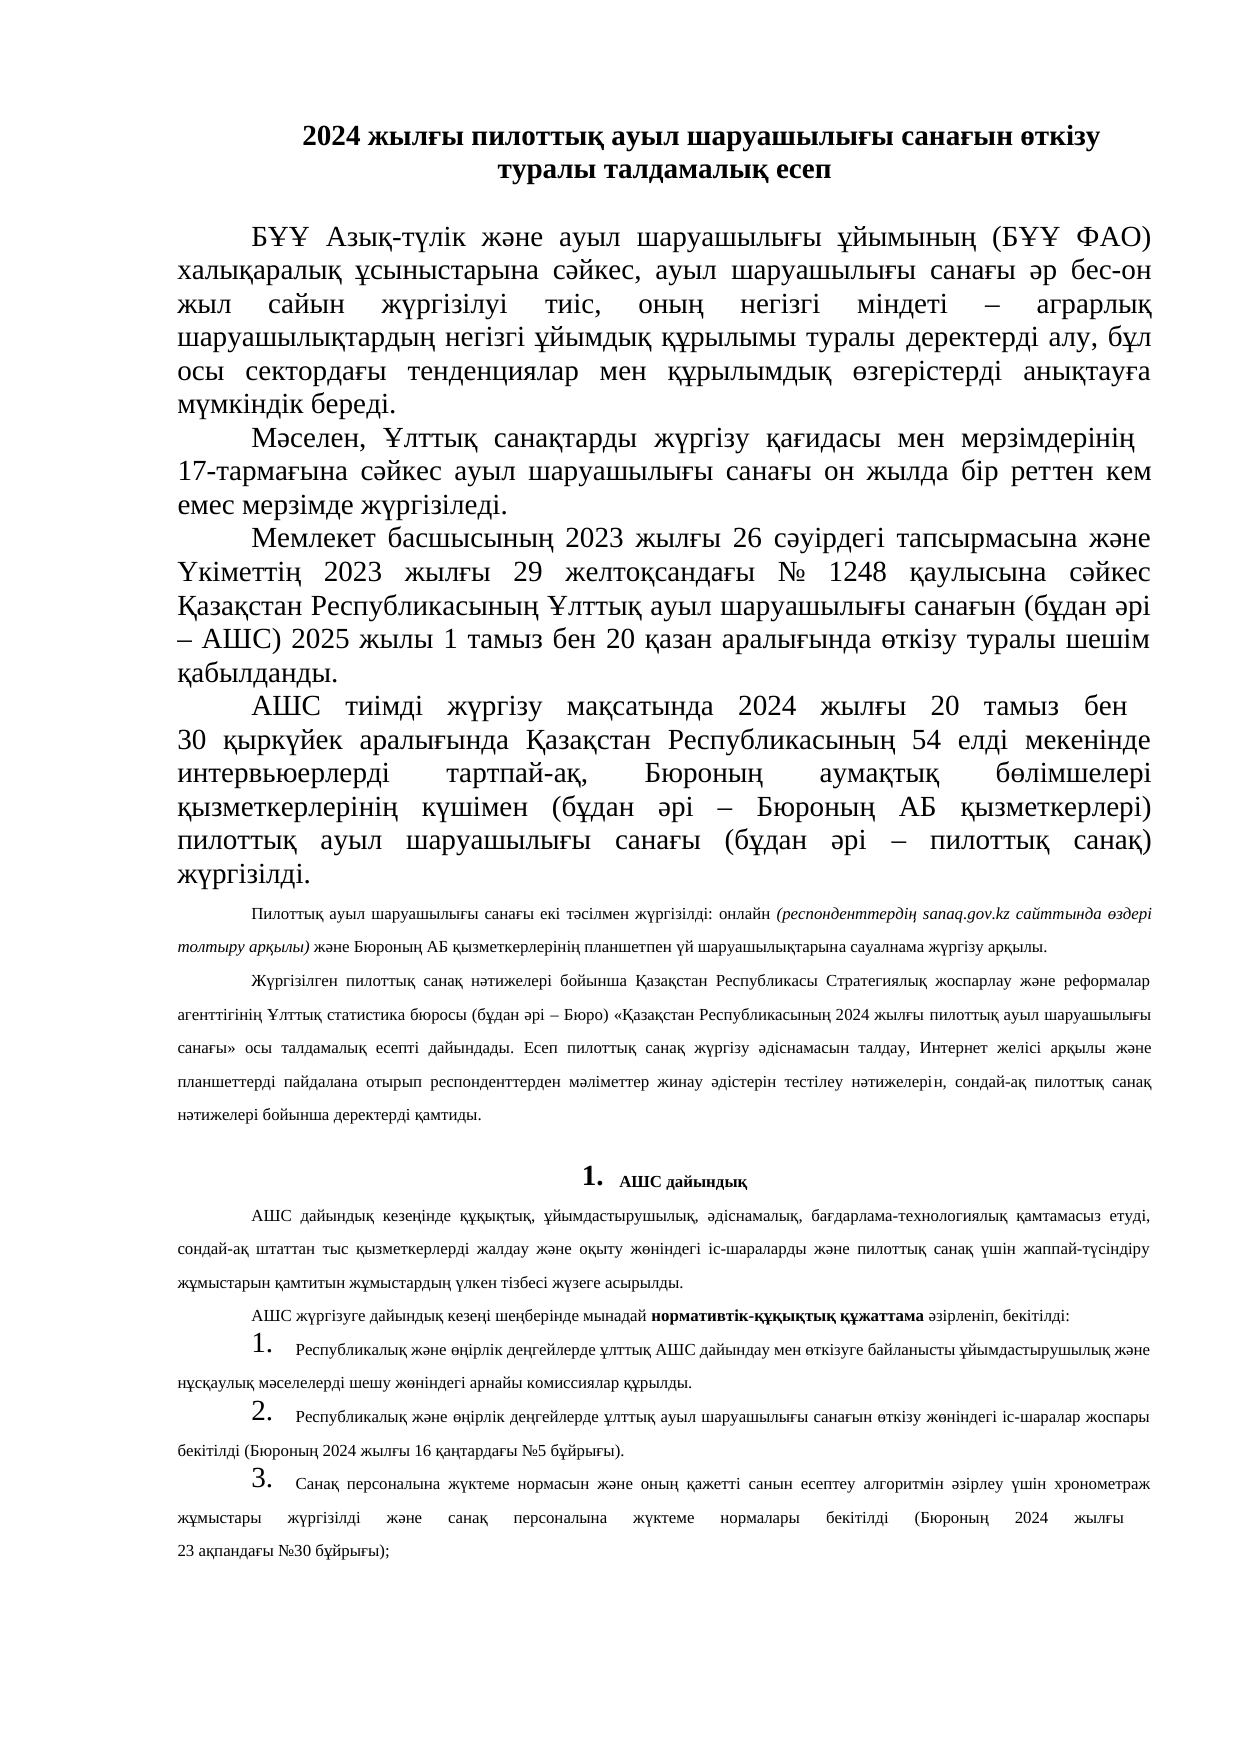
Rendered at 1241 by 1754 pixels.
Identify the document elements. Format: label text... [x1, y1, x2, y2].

list Санақ персоналына жүктеме нормасын және оның қажетті санын есептеу алгоритмін әзірлеу үшін хронометраж жұмыстары жүргізілді және санақ персоналына жүктеме нормалары бекітілді (Бюроның 2024 жылғы 23 ақпандағы №30 бұйрығы); [177, 1460, 1152, 1560]
list АШС дайындық [177, 1158, 1152, 1191]
text АШС жүргізуге дайындық кезеңі шеңберінде мынадай нормативтік-құқықтық құжаттама әзірленіп, бекітілді: [177, 1292, 1152, 1326]
text БҰҰ Азық-түлік және ауыл шаруашылығы ұйымының (БҰҰ ФАО) халықаралық ұсыныстарына сәйкес, ауыл шаруашылығы санағы әр бес-он жыл сайын жүргізілуі тиіс, оның негізгі міндеті – аграрлық шаруашылықтардың негізгі ұйымдық құрылымы туралы деректерді алу, бұл осы сектордағы тенденциялар мен құрылымдық өзгерістерді анықтауға мүмкіндік береді. [177, 219, 1152, 420]
list Республикалық және өңірлік деңгейлерде ұлттық АШС дайындау мен өткізуге байланысты ұйымдастырушылық және нұсқаулық мәселелерді шешу жөніндегі арнайы комиссиялар құрылды. [177, 1326, 1152, 1393]
list Республикалық және өңірлік деңгейлерде ұлттық ауыл шаруашылығы санағын өткізу жөніндегі іс-шаралар жоспары бекітілді (Бюроның 2024 жылғы 16 қаңтардағы №5 бұйрығы). [177, 1393, 1152, 1460]
text Мәселен, Ұлттық санақтарды жүргізу қағидасы мен мерзімдерінің 17-тармағына сәйкес ауыл шаруашылығы санағы он жылда бір реттен кем емес мерзімде жүргізіледі. [177, 420, 1152, 521]
text Пилоттық ауыл шаруашылығы санағы екі тәсілмен жүргізілді: онлайн (респонденттердің sanaq.gov.kz сайттында өздері толтыру арқылы) және Бюроның АБ қызметкерлерінің планшетпен үй шаруашылықтарына сауалнама жүргізу арқылы. [177, 889, 1152, 957]
text Жүргізілген пилоттық санақ нәтижелері бойынша Қазақстан Республикасы Стратегиялық жоспарлау және реформалар агенттігінің Ұлттық статистика бюросы (бұдан әрі – Бюро) «Қазақстан Республикасының 2024 жылғы пилоттық ауыл шаруашылығы санағы» осы талдамалық есепті дайындады. Есеп пилоттық санақ жүргізу әдіснамасын талдау, Интернет желісі арқылы және планшеттерді пайдалана отырып респонденттерден мәліметтер жинау әдістерін тестілеу нәтижелерін, сондай-ақ пилоттық санақ нәтижелері бойынша деректерді қамтиды. [177, 957, 1152, 1124]
text Мемлекет басшысының 2023 жылғы 26 сәуірдегі тапсырмасына және Үкіметтің 2023 жылғы 29 желтоқсандағы № 1248 қаулысына сәйкес Қазақстан Республикасының Ұлттық ауыл шаруашылығы санағын (бұдан әрі – АШС) 2025 жылы 1 тамыз бен 20 қазан аралығында өткізу туралы шешім қабылданды. [177, 521, 1152, 688]
text АШС дайындық кезеңінде құқықтық, ұйымдастырушылық, әдіснамалық, бағдарлама-технологиялық қамтамасыз етуді, сондай-ақ штаттан тыс қызметкерлерді жалдау және оқыту жөніндегі іс-шараларды және пилоттық санақ үшін жаппай-түсіндіру жұмыстарын қамтитын жұмыстардың үлкен тізбесі жүзеге асырылды. [177, 1191, 1152, 1292]
text 2024 жылғы пилоттық ауыл шаруашылығы санағын өткізу туралы талдамалық есеп [177, 118, 1152, 185]
text АШС тиімді жүргізу мақсатында 2024 жылғы 20 тамыз бен 30 қыркүйек аралығында Қазақстан Республикасының 54 елді мекенінде интервьюерлерді тартпай-ақ, Бюроның аумақтық бөлімшелері қызметкерлерінің күшімен (бұдан әрі – Бюроның АБ қызметкерлері) пилоттық ауыл шаруашылығы санағы (бұдан әрі – пилоттық санақ) жүргізілді. [177, 688, 1152, 889]
